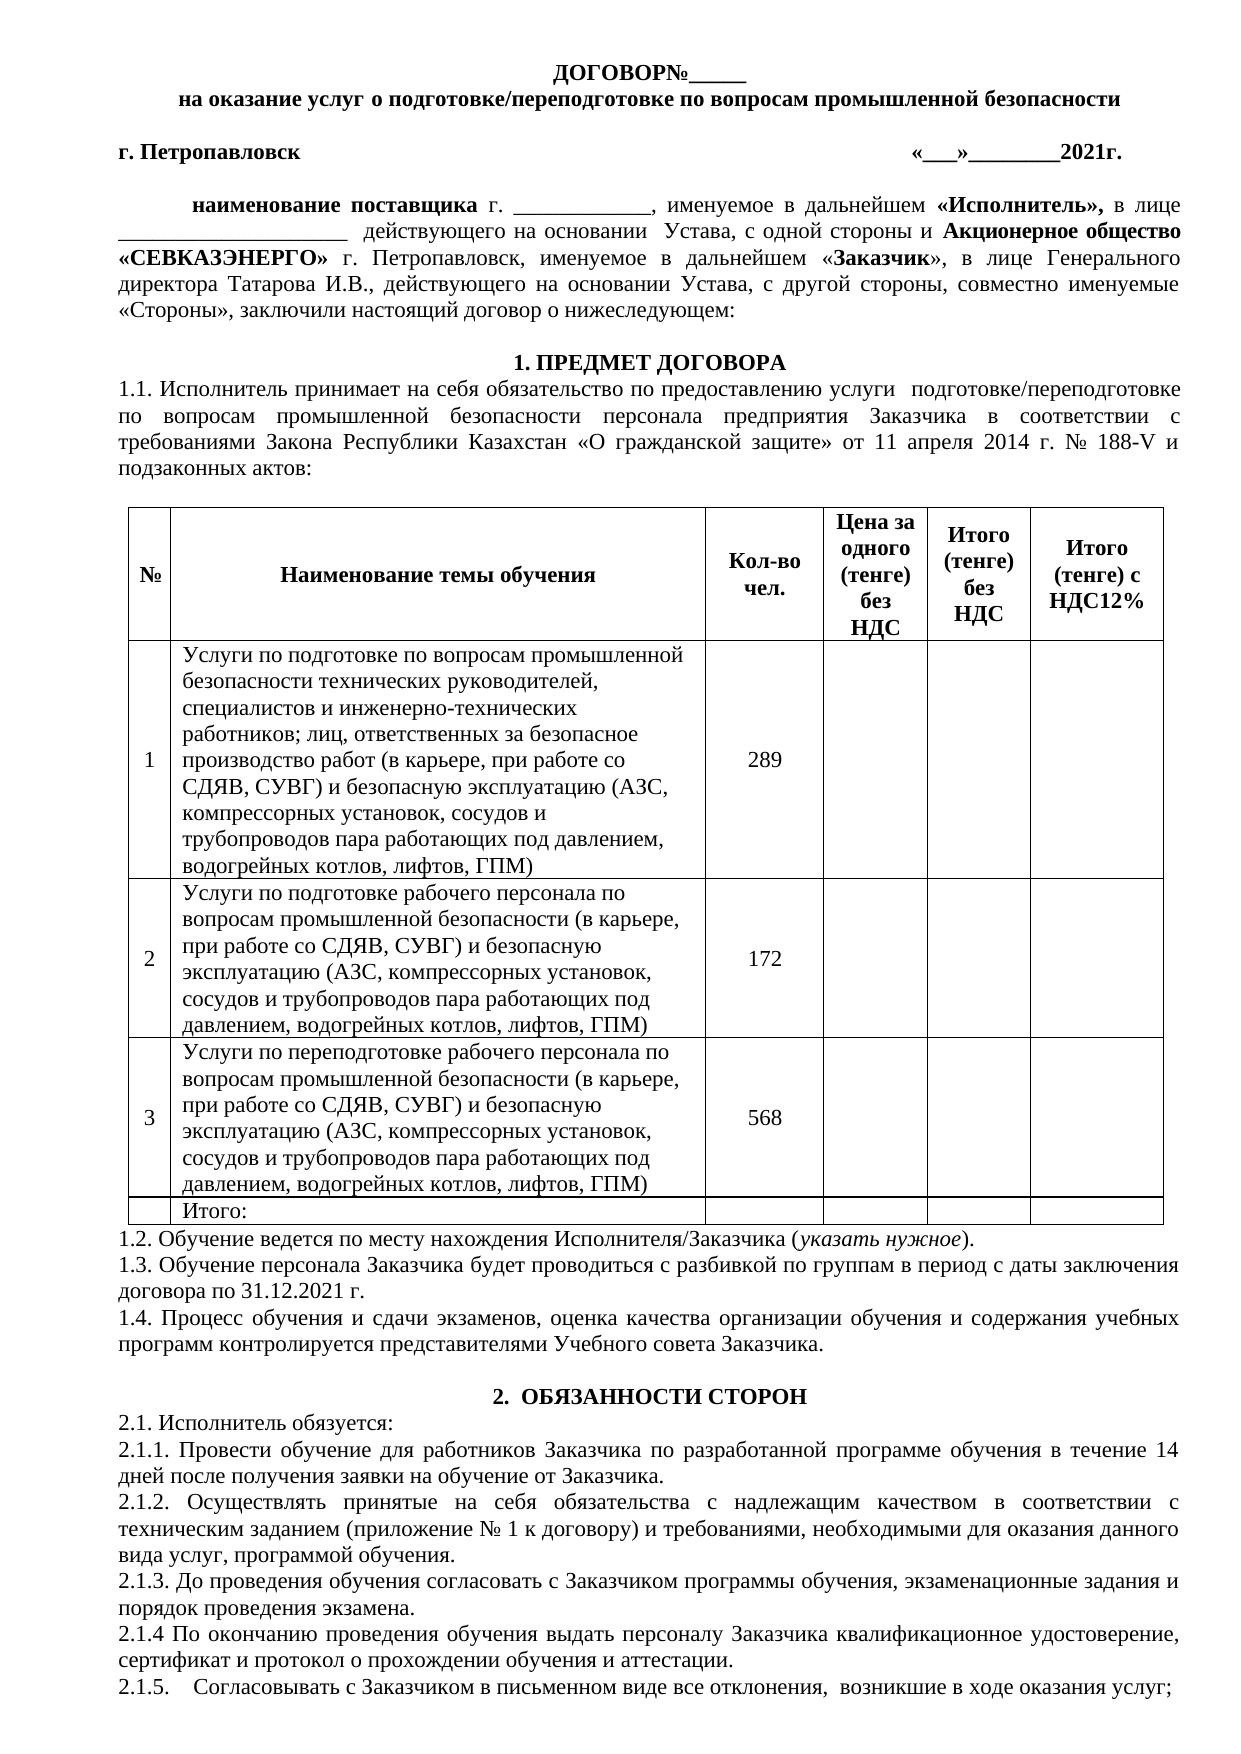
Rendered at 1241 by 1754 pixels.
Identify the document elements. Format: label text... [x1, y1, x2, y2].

table_header Итого (тенге) с НДС12% [1031, 508, 1163, 640]
table_header Кол-во чел. [706, 508, 823, 640]
table_cell Услуги по переподготовке рабочего персонала по вопросам промышленной безопасности (в карьере, при работе со СДЯВ, СУВГ) и безопасную эксплуатацию (АЗС, компрессорных установок, сосудов и трубопроводов пара работающих под давлением, водогрейных котлов, лифтов, ГПМ) [171, 1038, 705, 1196]
table_cell 568 [706, 1038, 823, 1196]
text 2. ОБЯЗАННОСТИ СТОРОН [118, 1383, 1181, 1409]
table_cell [824, 1198, 927, 1224]
table_cell [706, 1198, 823, 1224]
table_header № [129, 508, 170, 640]
table_header Цена за одного (тенге) без НДС [824, 508, 927, 640]
table_cell [1031, 1198, 1163, 1224]
table_cell [824, 1038, 927, 1196]
table_header Наименование темы обучения [171, 508, 705, 640]
text 2.1.3. До проведения обучения согласовать с Заказчиком программы обучения, экзаменационные задания и порядок проведения экзамена. [118, 1567, 1181, 1620]
text на оказание услуг о подготовке/переподготовке по вопросам промышленной безопасности [118, 85, 1181, 112]
table_cell [824, 879, 927, 1037]
text 2.1.1. Провести обучение для работников Заказчика по разработанной программе обучения в течение 14 дней после получения заявки на обучение от Заказчика. [118, 1436, 1181, 1488]
table_cell 2 [129, 879, 170, 1037]
table_cell [928, 1038, 1030, 1196]
table_cell Итого: [171, 1198, 705, 1224]
text 2.1.5. Согласовывать с Заказчиком в письменном виде все отклонения, возникшие в ходе оказания услуг; [118, 1673, 1181, 1699]
table_cell [1031, 879, 1163, 1037]
table_cell 3 [129, 1038, 170, 1196]
table_cell [928, 1198, 1030, 1224]
table_cell [1031, 641, 1163, 878]
table_cell [824, 641, 927, 878]
text 2.1.2. Осуществлять принятые на себя обязательства с надлежащим качеством в соответствии с техническим заданием (приложение № 1 к договору) и требованиями, необходимыми для оказания данного вида услуг, программой обучения. [118, 1488, 1181, 1567]
table_cell Услуги по подготовке рабочего персонала по вопросам промышленной безопасности (в карьере, при работе со СДЯВ, СУВГ) и безопасную эксплуатацию (АЗС, компрессорных установок, сосудов и трубопроводов пара работающих под давлением, водогрейных котлов, лифтов, ГПМ) [171, 879, 705, 1037]
text 1.3. Обучение персонала Заказчика будет проводиться с разбивкой по группам в период с даты заключения договора по 31.12.2021 г. [118, 1251, 1181, 1304]
table_cell 172 [706, 879, 823, 1037]
text ДОГОВОР№_____ [118, 59, 1181, 85]
table_cell [129, 1198, 170, 1224]
text 1.1. Исполнитель принимает на себя обязательство по предоставлению услуги подготовке/переподготовке по вопросам промышленной безопасности персонала предприятия Заказчика в соответствии с требованиями Закона Республики Казахстан «О гражданской защите» от 11 апреля 2014 г. № 188-V и подзаконных актов: [118, 375, 1181, 481]
text 1.4. Процесс обучения и сдачи экзаменов, оценка качества организации обучения и содержания учебных программ контролируется представителями Учебного совета Заказчика. [118, 1304, 1181, 1357]
table_cell 289 [706, 641, 823, 878]
table_cell [928, 641, 1030, 878]
text 1.2. Обучение ведется по месту нахождения Исполнителя/Заказчика (указать нужное). [118, 1225, 1181, 1251]
text 2.1. Исполнитель обязуется: [118, 1409, 1181, 1436]
table_cell 1 [129, 641, 170, 878]
table_header Итого (тенге) без НДС [928, 508, 1030, 640]
text 1. ПРЕДМЕТ ДОГОВОРА [118, 349, 1181, 375]
text 2.1.4 По окончанию проведения обучения выдать персоналу Заказчика квалификационное удостоверение, сертификат и протокол о прохождении обучения и аттестации. [118, 1620, 1181, 1673]
text наименование поставщика г. ____________, именуемое в дальнейшем «Исполнитель», в лице ____________________ действующего на основании Устава, с одной стороны и Акционерное общество «СЕВКАЗЭНЕРГО» г. Петропавловск, именуемое в дальнейшем «Заказчик», в лице Генерального директора Татарова И.В., действующего на основании Устава, с другой стороны, совместно именуемые «Стороны», заключили настоящий договор о нижеследующем: [118, 191, 1181, 323]
table_cell Услуги по подготовке по вопросам промышленной безопасности технических руководителей, специалистов и инженерно-технических работников; лиц, ответственных за безопасное производство работ (в карьере, при работе со СДЯВ, СУВГ) и безопасную эксплуатацию (АЗС, компрессорных установок, сосудов и трубопроводов пара работающих под давлением, водогрейных котлов, лифтов, ГПМ) [171, 641, 705, 878]
table_cell [1031, 1038, 1163, 1196]
text г. Петропавловск «___»________2021г. [118, 138, 1181, 164]
table_cell [928, 879, 1030, 1037]
